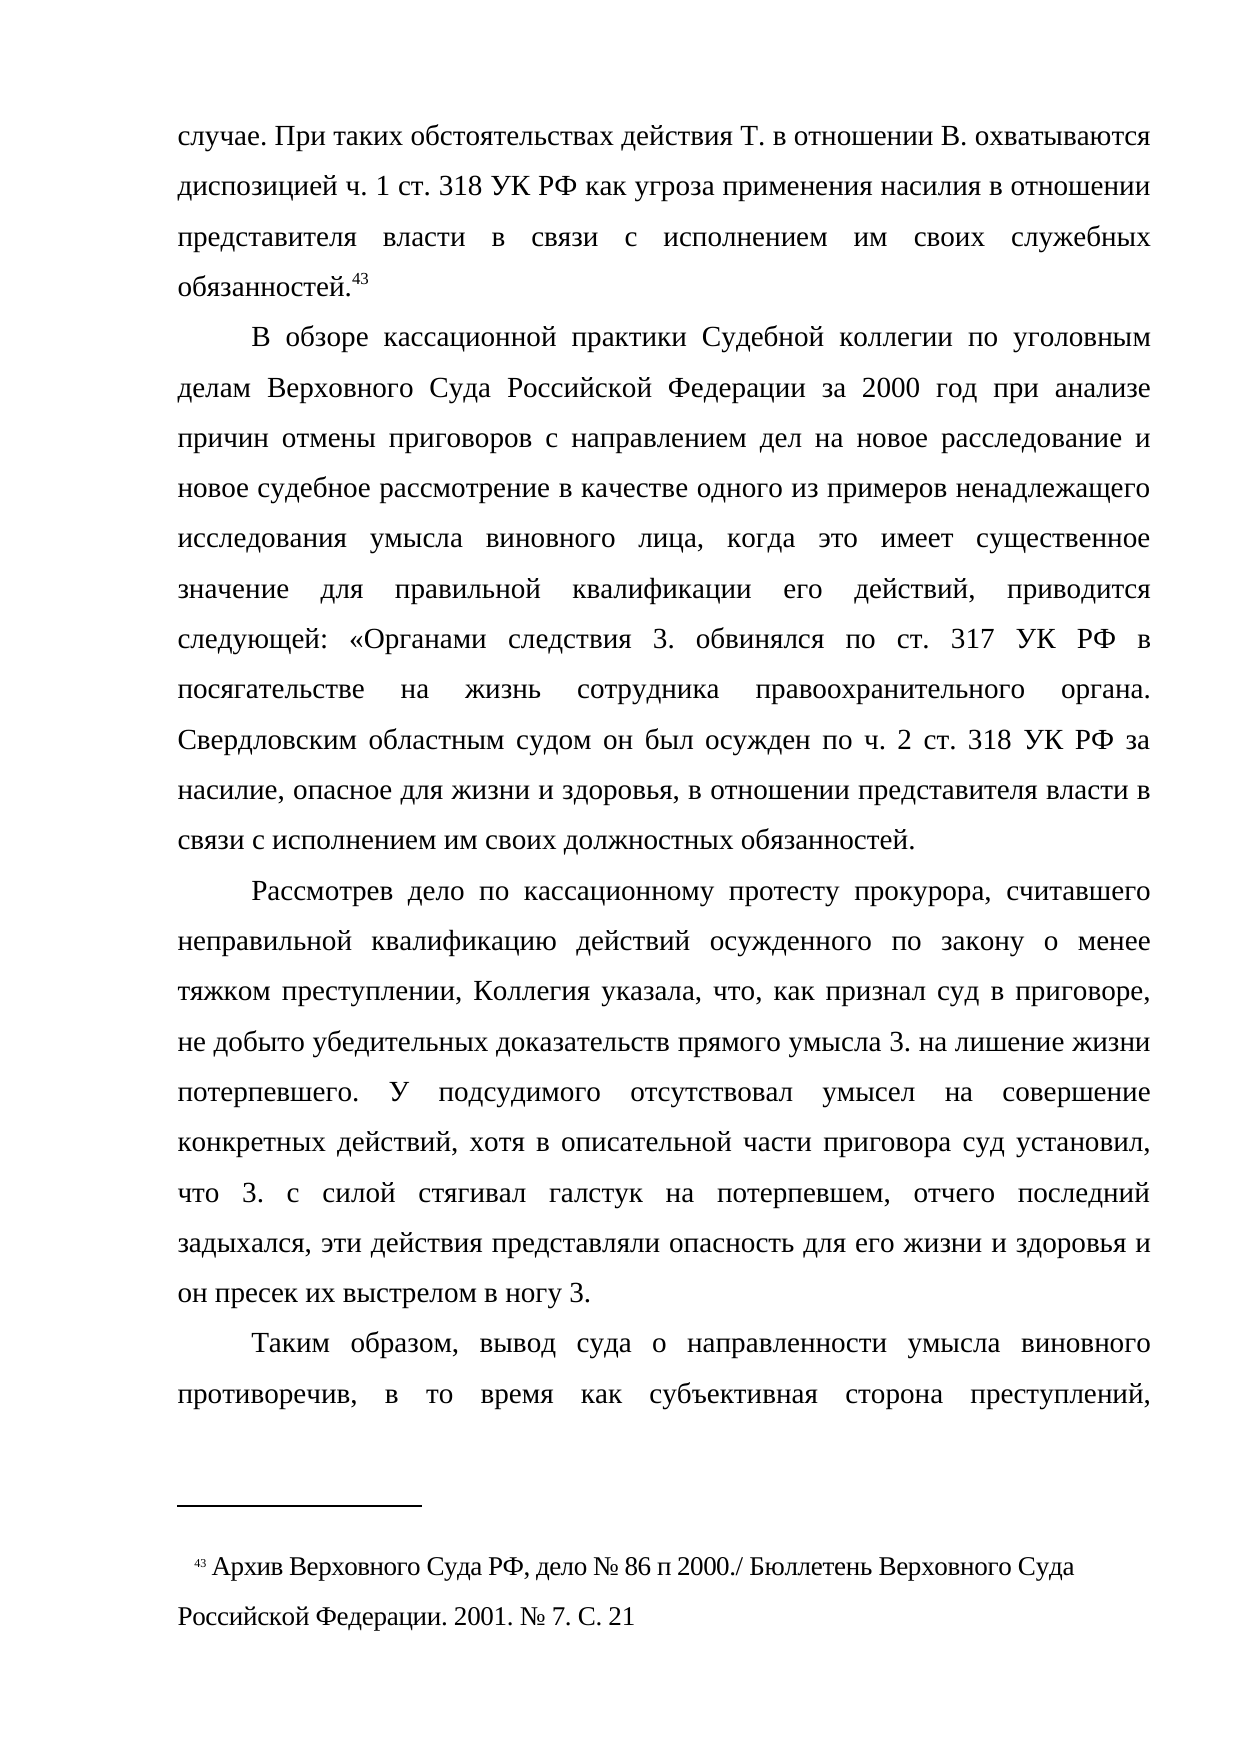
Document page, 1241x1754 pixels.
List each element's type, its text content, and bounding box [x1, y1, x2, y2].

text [177, 118, 1152, 303]
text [177, 1326, 1152, 1409]
text В обзоре кассационной практики Судебной коллегии по уголовным делам Верховного Суда Российской Федерации за 2000 год при анализе причин отмены приговоров с направлением дел на новое расследование и новое судебное рассмотрение в качестве одного из примеров ненадлежащего исследования умысла виновного лица, когда это имеет существенное значение для правильной квалификации его действий, приводится следующей: «Органами следствия 3. обвинялся по ст. 317 УК РФ в посягательстве на жизнь сотрудника правоохранительного органа. Свердловским областным судом он был осужден по ч. 2 ст. 318 УК РФ за насилие, опасное для жизни и здоровья, в отношении представителя власти в связи с исполнением им своих должностных обязанностей. [177, 319, 1152, 856]
text Рассмотрев дело по кассационному протесту прокурора, считавшего неправильной квалификацию действий осужденного по закону о менее тяжком преступлении, Коллегия указала, что, как признал суд в приговоре, не добыто убедительных доказательств прямого умысла 3. на лишение жизни потерпевшего. У подсудимого отсутствовал умысел на совершение конкретных действий, хотя в описательной части приговора суд установил, что 3. с силой стягивал галстук на потерпевшем, отчего последний задыхался, эти действия представляли опасность для его жизни и здоровья и он пресек их выстрелом в ногу 3. [177, 873, 1152, 1309]
